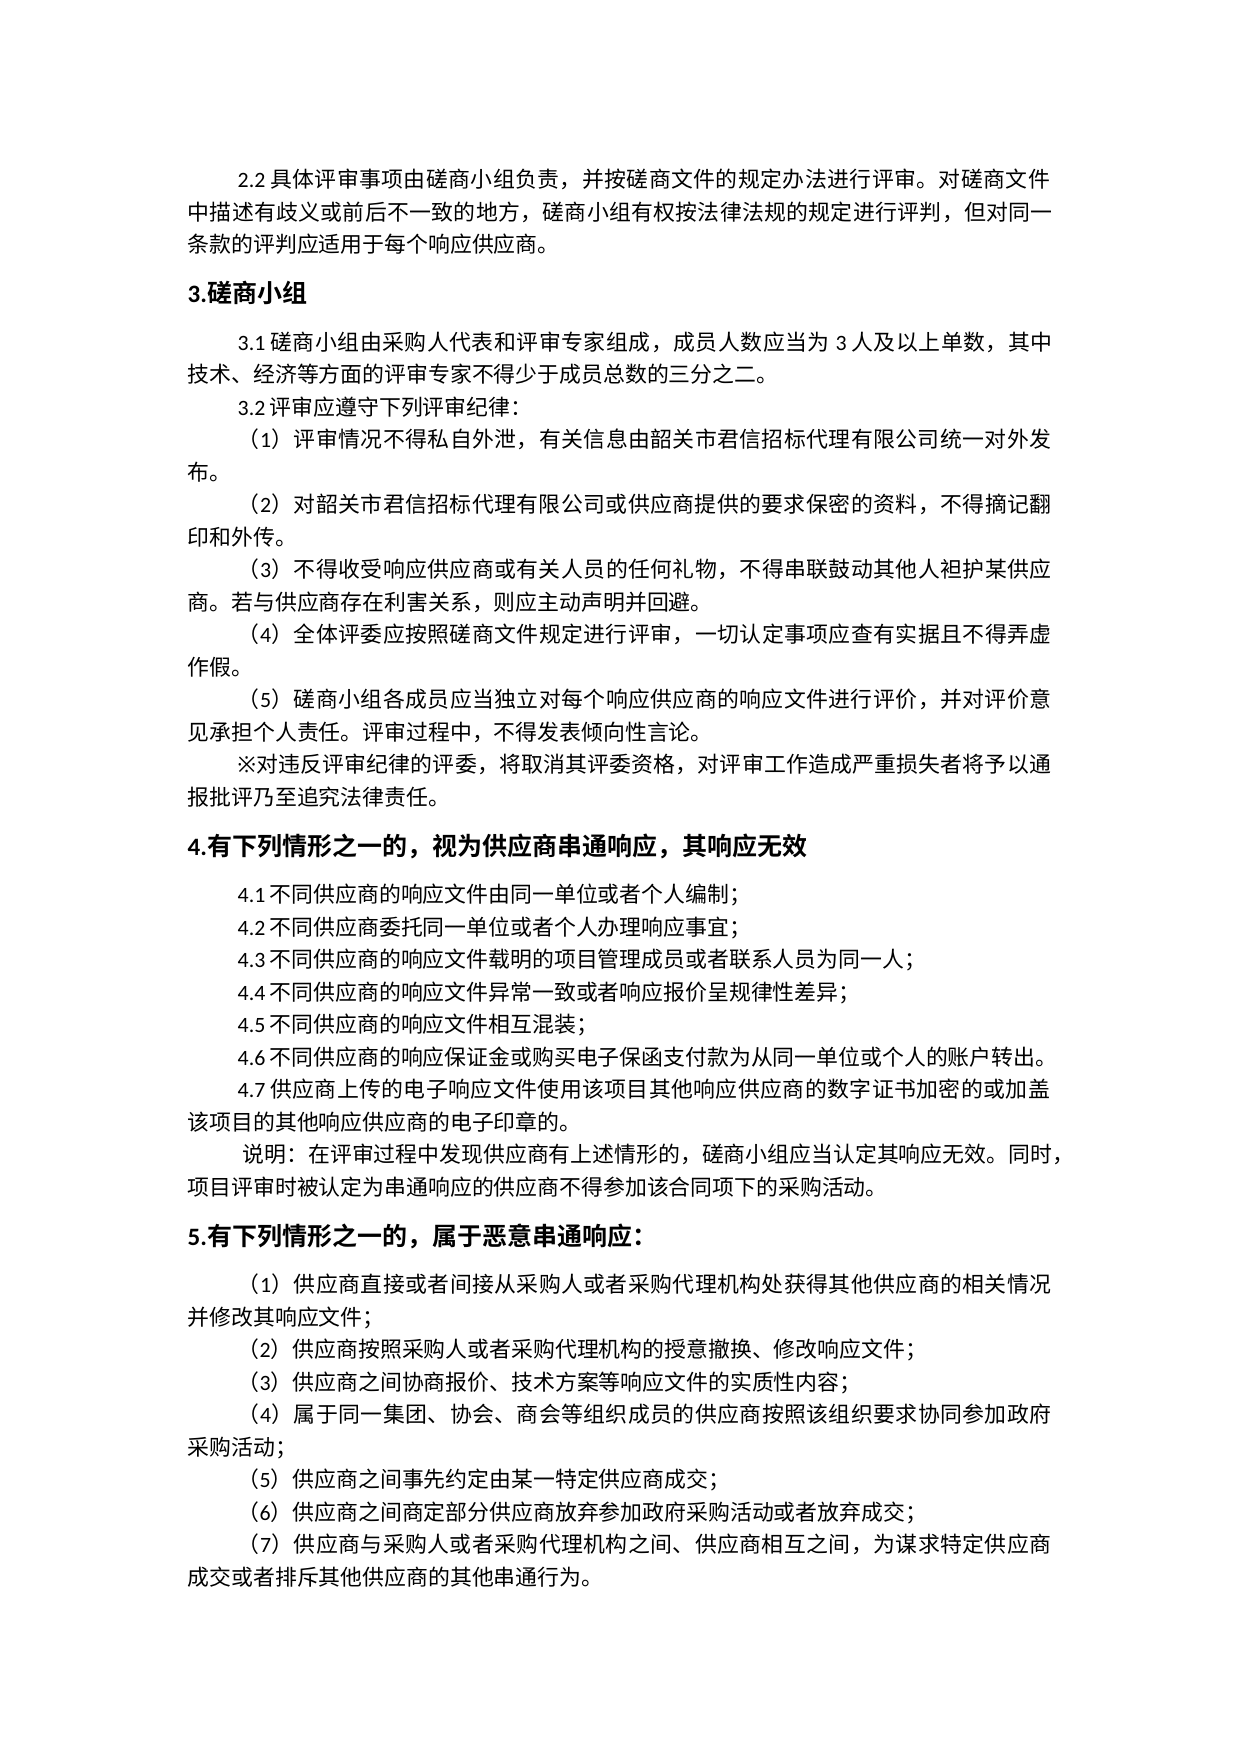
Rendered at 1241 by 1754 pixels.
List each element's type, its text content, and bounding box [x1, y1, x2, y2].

text （2）供应商按照采购人或者采购代理机构的授意撤换、修改响应文件； [187, 1332, 1053, 1364]
text （1）供应商直接或者间接从采购人或者采购代理机构处获得其他供应商的相关情况并修改其响应文件； [187, 1267, 1053, 1332]
text 4.5不同供应商的响应文件相互混装； [187, 1007, 1053, 1039]
text 说明：在评审过程中发现供应商有上述情形的，磋商小组应当认定其响应无效。同时，项目评审时被认定为串通响应的供应商不得参加该合同项下的采购活动。 [187, 1137, 1053, 1202]
text 5.有下列情形之一的，属于恶意串通响应： [187, 1202, 1053, 1267]
text 4.3不同供应商的响应文件载明的项目管理成员或者联系人员为同一人； [187, 942, 1053, 974]
text （5）供应商之间事先约定由某一特定供应商成交； [187, 1462, 1053, 1494]
text （6）供应商之间商定部分供应商放弃参加政府采购活动或者放弃成交； [187, 1494, 1053, 1527]
text 4.7供应商上传的电子响应文件使用该项目其他响应供应商的数字证书加密的或加盖该项目的其他响应供应商的电子印章的。 [187, 1072, 1053, 1137]
text （7）供应商与采购人或者采购代理机构之间、供应商相互之间，为谋求特定供应商成交或者排斥其他供应商的其他串通行为。 [187, 1527, 1053, 1592]
text （4）全体评委应按照磋商文件规定进行评审，一切认定事项应查有实据且不得弄虚作假。 [187, 617, 1053, 682]
text 4.6不同供应商的响应保证金或购买电子保函支付款为从同一单位或个人的账户转出。 [187, 1039, 1053, 1072]
text （2）对韶关市君信招标代理有限公司或供应商提供的要求保密的资料，不得摘记翻印和外传。 [187, 487, 1053, 552]
text （1）评审情况不得私自外泄，有关信息由韶关市君信招标代理有限公司统一对外发布。 [187, 422, 1053, 487]
text 3.2评审应遵守下列评审纪律： [187, 389, 1053, 422]
text （4）属于同一集团、协会、商会等组织成员的供应商按照该组织要求协同参加政府采购活动； [187, 1397, 1053, 1462]
text （3）供应商之间协商报价、技术方案等响应文件的实质性内容； [187, 1364, 1053, 1397]
text 4.1不同供应商的响应文件由同一单位或者个人编制； [187, 877, 1053, 909]
text 3.1磋商小组由采购人代表和评审专家组成，成员人数应当为3人及以上单数，其中技术、经济等方面的评审专家不得少于成员总数的三分之二。 [187, 324, 1053, 389]
text ※对违反评审纪律的评委，将取消其评委资格，对评审工作造成严重损失者将予以通报批评乃至追究法律责任。 [187, 747, 1053, 812]
text （3）不得收受响应供应商或有关人员的任何礼物，不得串联鼓动其他人袒护某供应商。若与供应商存在利害关系，则应主动声明并回避。 [187, 552, 1053, 617]
text （5）磋商小组各成员应当独立对每个响应供应商的响应文件进行评价，并对评价意见承担个人责任。评审过程中，不得发表倾向性言论。 [187, 682, 1053, 747]
text 4.4不同供应商的响应文件异常一致或者响应报价呈规律性差异； [187, 974, 1053, 1007]
text 2.2具体评审事项由磋商小组负责，并按磋商文件的规定办法进行评审。对磋商文件中描述有歧义或前后不一致的地方，磋商小组有权按法律法规的规定进行评判，但对同一条款的评判应适用于每个响应供应商。 [187, 162, 1053, 259]
text 4.有下列情形之一的，视为供应商串通响应，其响应无效 [187, 812, 1053, 877]
text 3.磋商小组 [187, 259, 1053, 324]
text 4.2不同供应商委托同一单位或者个人办理响应事宜； [187, 909, 1053, 942]
